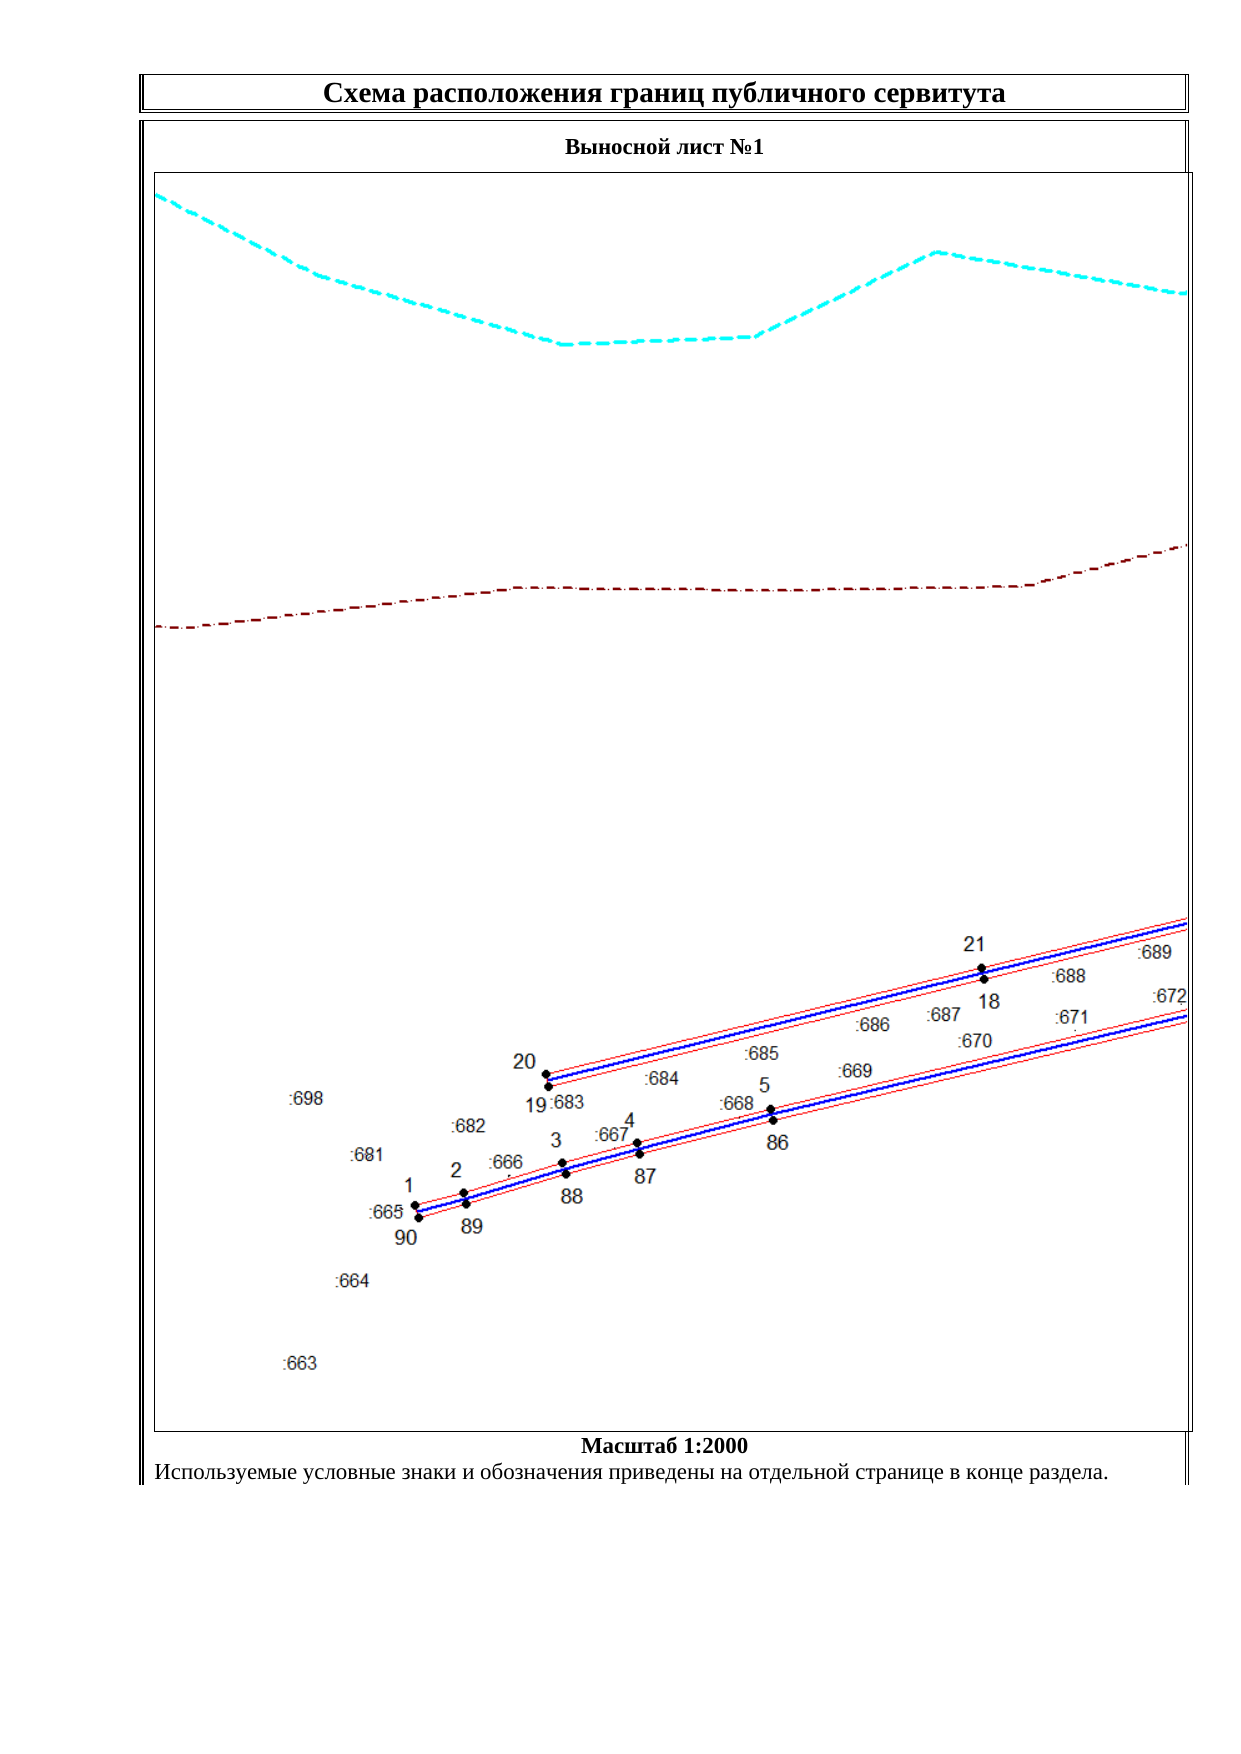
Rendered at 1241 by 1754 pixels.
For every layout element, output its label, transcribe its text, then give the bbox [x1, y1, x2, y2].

table_cell Масштаб 1:2000 [144, 1432, 1185, 1458]
table_cell Используемые условные знаки и обозначения приведены на отдельной странице в конце раздела. [144, 1459, 1185, 1485]
picture [155, 173, 1188, 1431]
table_header Выносной лист №1 [144, 121, 1185, 159]
table_cell [144, 160, 1185, 1432]
